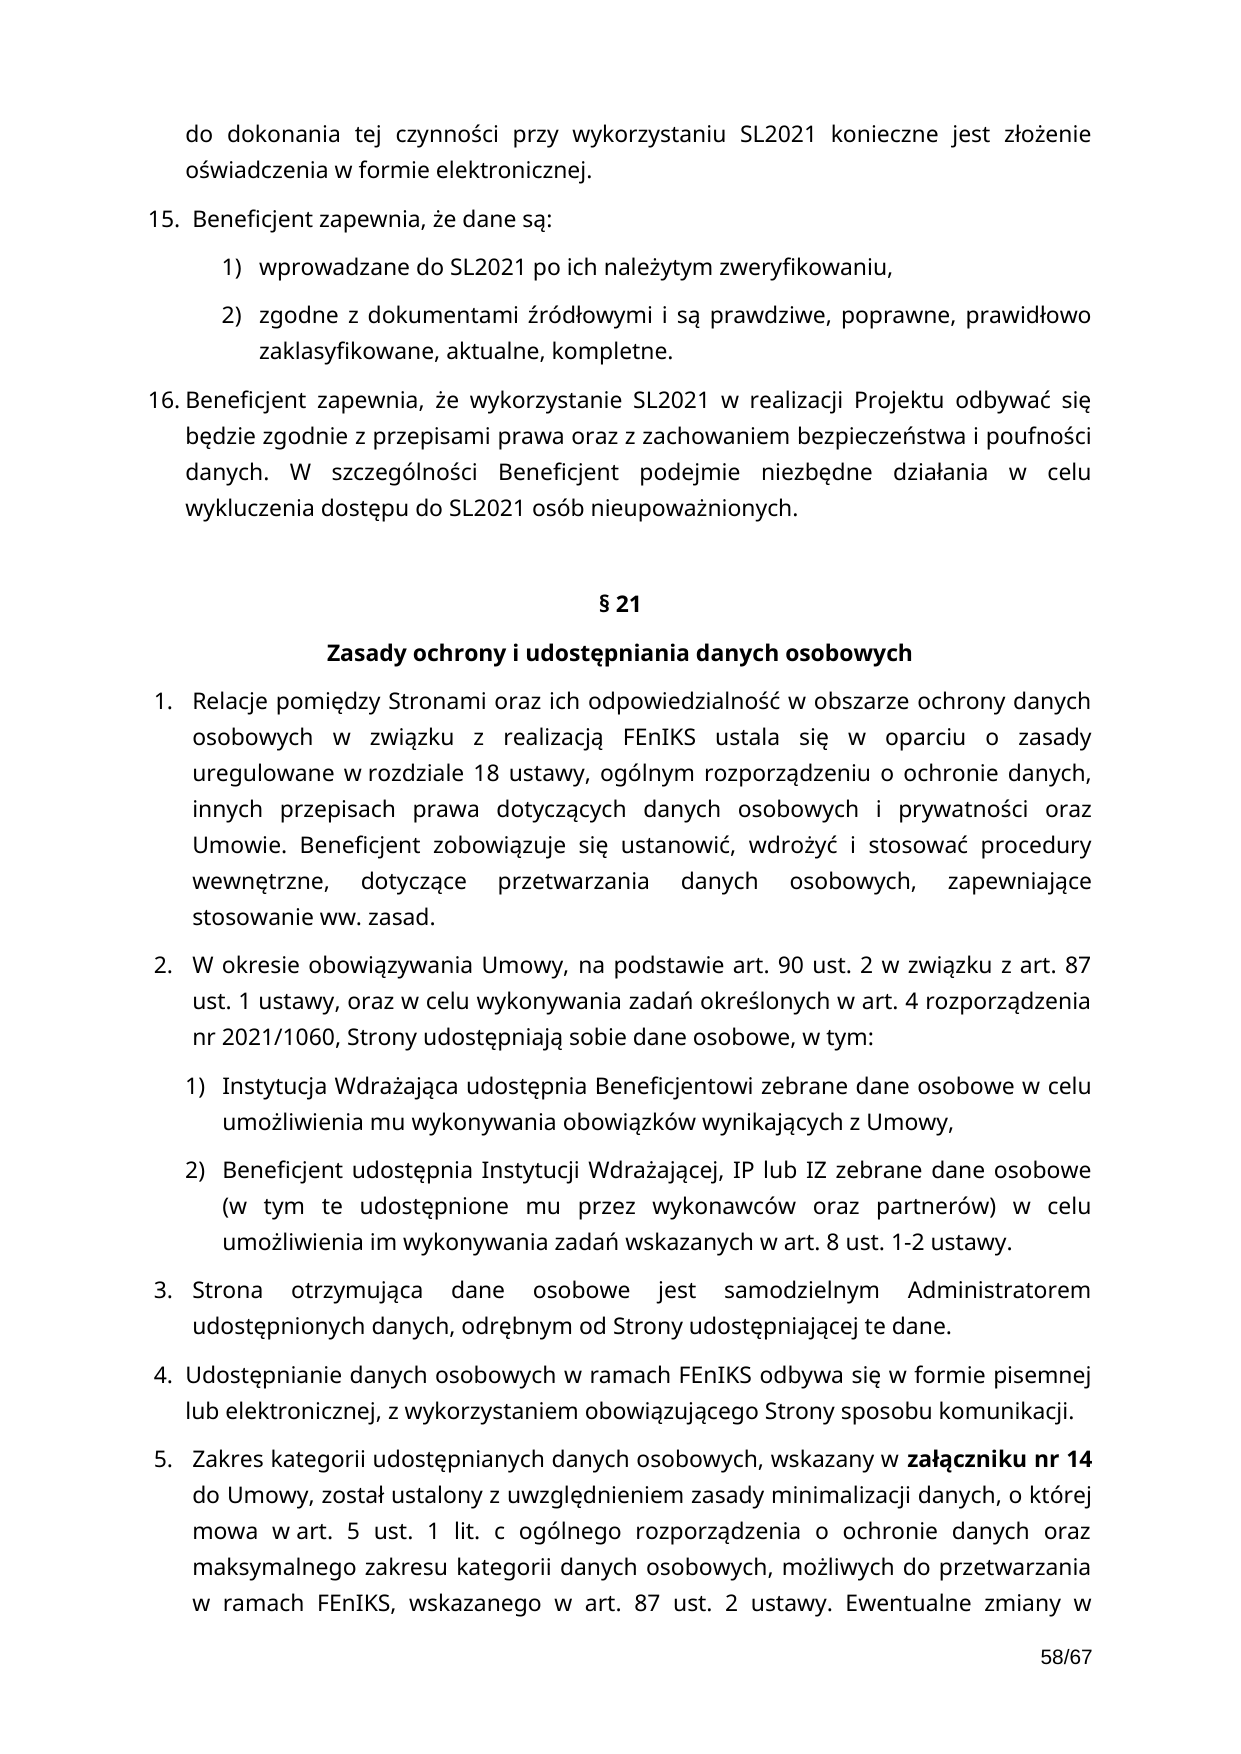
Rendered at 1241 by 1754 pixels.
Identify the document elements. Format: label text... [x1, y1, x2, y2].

text 2) zgodne z dokumentami źródłowymi i są prawdziwe, poprawne, prawidłowo zaklasyfikowane, aktualne, kompletne. [221, 299, 1092, 367]
list Beneficjent zapewnia, że wykorzystanie SL2021 w realizacji Projektu odbywać się będzie zgodnie z przepisami prawa oraz z zachowaniem bezpieczeństwa i poufności danych. W szczególności Beneficjent podejmie niezbędne działania w celu wykluczenia dostępu do SL2021 osób nieupoważnionych. [148, 384, 1092, 523]
list Beneficjent udostępnia Instytucji Wdrażającej, IP lub IZ zebrane dane osobowe (w tym te udostępnione mu przez wykonawców oraz partnerów) w celu umożliwienia im wykonywania zadań wskazanych w art. 8 ust. 1-2 ustawy. [185, 1154, 1092, 1257]
text § 21 [148, 588, 1092, 620]
text 15. Beneficjent zapewnia, że dane są: [148, 202, 1092, 234]
text do dokonania tej czynności przy wykorzystaniu SL2021 konieczne jest złożenie oświadczenia w formie elektronicznej. [185, 118, 1092, 185]
text Zasady ochrony i udostępniania danych osobowych [148, 637, 1092, 668]
list Instytucja Wdrażająca udostępnia Beneficjentowi zebrane dane osobowe w celu umożliwienia mu wykonywania obowiązków wynikających z Umowy, [185, 1070, 1092, 1137]
list W okresie obowiązywania Umowy, na podstawie art. 90 ust. 2 w związku z art. 87 ust. 1 ustawy, oraz w celu wykonywania zadań określonych w art. 4 rozporządzenia nr 2021/1060, Strony udostępniają sobie dane osobowe, w tym: [148, 949, 1092, 1052]
text 1) wprowadzane do SL2021 po ich należytym zweryfikowaniu, [221, 251, 1092, 282]
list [148, 1443, 1092, 1618]
list Relacje pomiędzy Stronami oraz ich odpowiedzialność w obszarze ochrony danych osobowych w związku z realizacją FEnIKS ustala się w oparciu o zasady uregulowane w rozdziale 18 ustawy, ogólnym rozporządzeniu o ochronie danych, innych przepisach prawa dotyczących danych osobowych i prywatności oraz Umowie. Beneficjent zobowiązuje się ustanowić, wdrożyć i stosować procedury wewnętrzne, dotyczące przetwarzania danych osobowych, zapewniające stosowanie ww. zasad. [148, 685, 1092, 932]
list Strona otrzymująca dane osobowe jest samodzielnym Administratorem udostępnionych danych, odrębnym od Strony udostępniającej te dane. [148, 1274, 1092, 1342]
list Udostępnianie danych osobowych w ramach FEnIKS odbywa się w formie pisemnej lub elektronicznej, z wykorzystaniem obowiązującego Strony sposobu komunikacji. [148, 1359, 1092, 1426]
